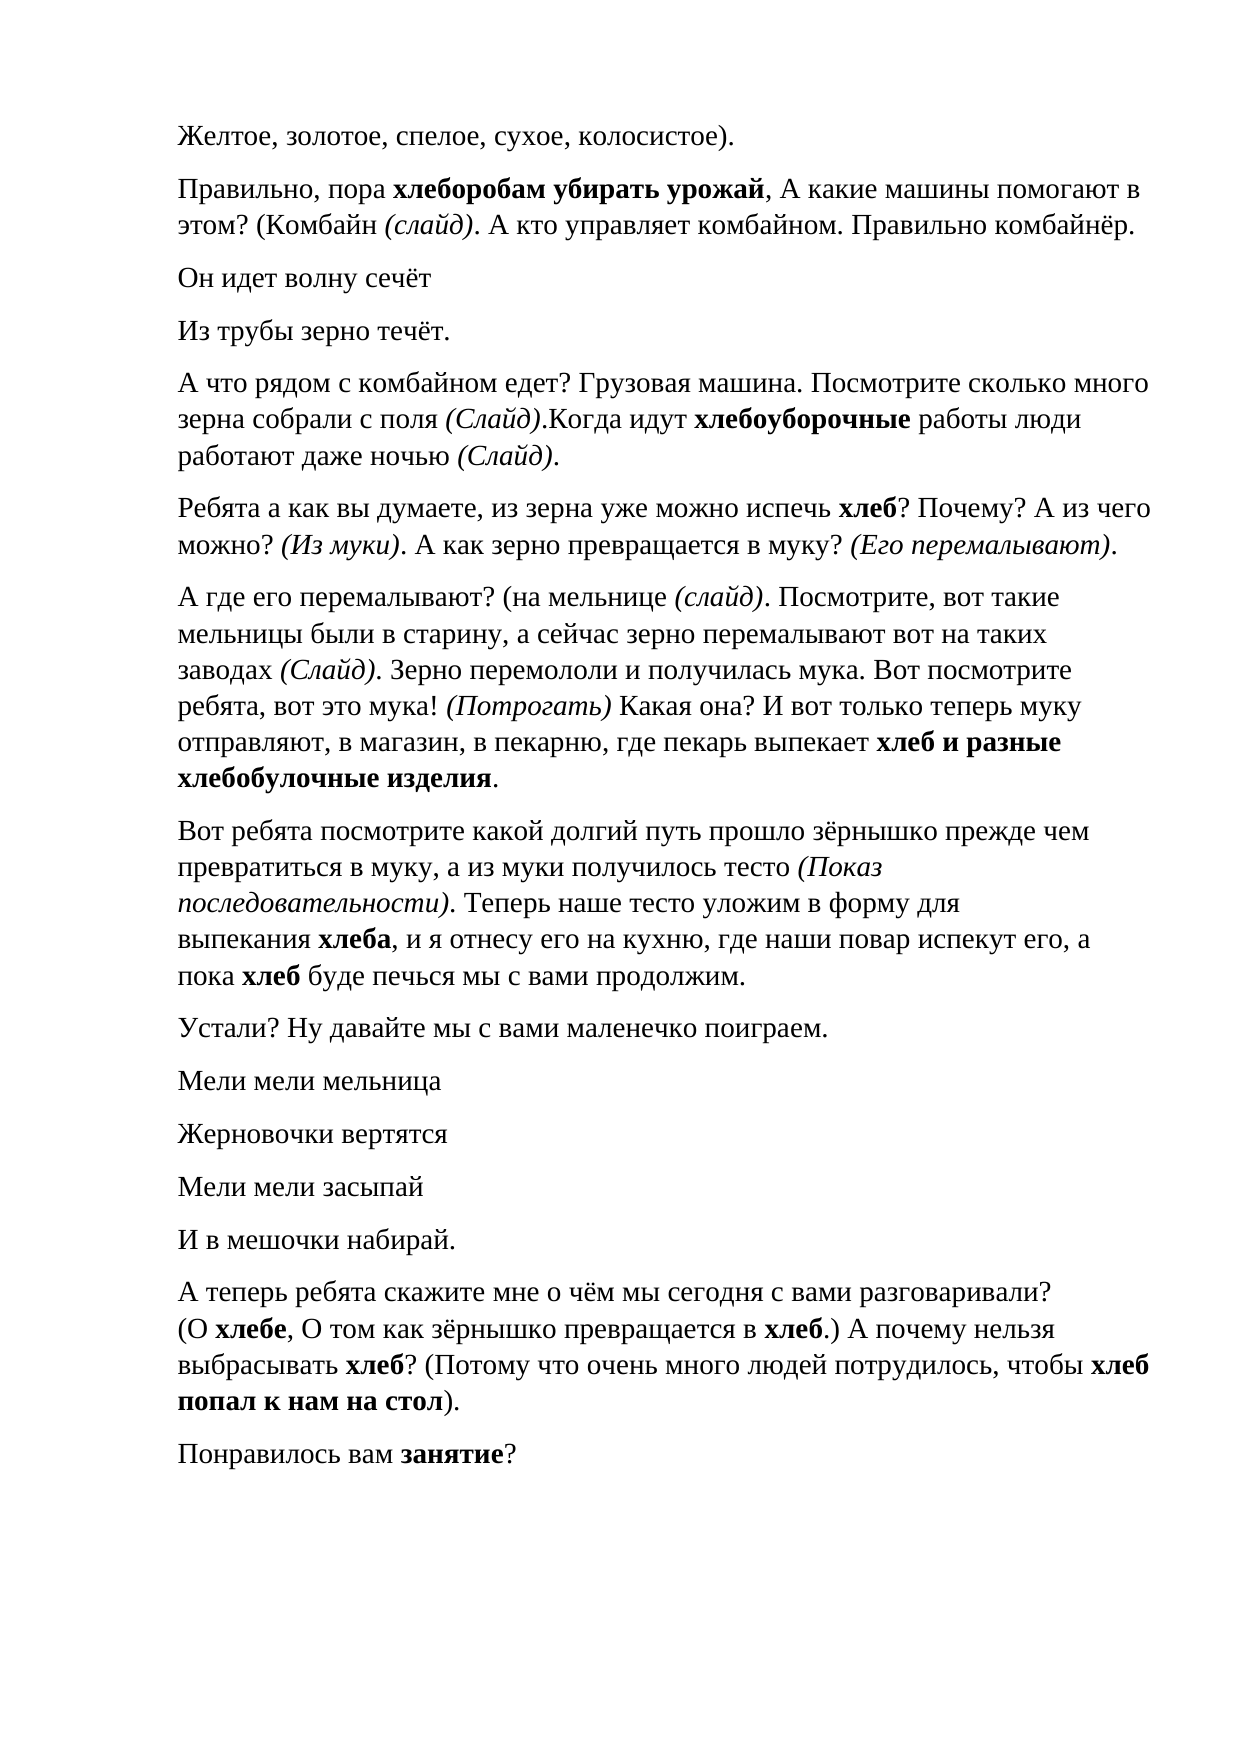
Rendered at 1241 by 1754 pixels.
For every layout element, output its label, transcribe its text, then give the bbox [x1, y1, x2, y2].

text Устали? Ну давайте мы с вами маленечко поиграем. [177, 1011, 1152, 1044]
text Желтое, золотое, спелое, сухое, колосистое). [177, 118, 1152, 152]
text А теперь ребята скажите мне о чём мы сегодня с вами разговаривали? (О хлебе, О том как зёрнышко превращается в хлеб.) А почему нельзя выбрасывать хлеб? (Потому что очень много людей потрудилось, чтобы хлеб попал к нам на стол). [177, 1274, 1152, 1417]
text А где его перемалывают? (на мельнице (слайд). Посмотрите, вот такие мельницы были в старину, а сейчас зерно перемалывают вот на таких заводах (Слайд). Зерно перемололи и получилась мука. Вот посмотрите ребята, вот это мука! (Потрогать) Какая она? И вот только теперь муку отправляют, в магазин, в пекарню, где пекарь выпекает хлеб и разные хлебобулочные изделия. [177, 579, 1152, 794]
text И в мешочки набирай. [177, 1222, 1152, 1255]
text Из трубы зерно течёт. [177, 313, 1152, 346]
text Мели мели засыпай [177, 1169, 1152, 1202]
text Жерновочки вертятся [177, 1116, 1152, 1150]
text Он идет волну сечёт [177, 260, 1152, 293]
text Понравилось вам занятие? [177, 1436, 1152, 1469]
text Правильно, пора хлеборобам убирать урожай, А какие машины помогают в этом? (Комбайн (слайд). А кто управляет комбайном. Правильно комбайнёр. [177, 171, 1152, 241]
text Ребята а как вы думаете, из зерна уже можно испечь хлеб? Почему? А из чего можно? (Из муки). А как зерно превращается в муку? (Его перемалывают). [177, 491, 1152, 560]
text Вот ребята посмотрите какой долгий путь прошло зёрнышко прежде чем превратиться в муку, а из муки получилось тесто (Показ последовательности). Теперь наше тесто уложим в форму для выпекания хлеба, и я отнесу его на кухню, где наши повар испекут его, а пока хлеб буде печься мы с вами продолжим. [177, 813, 1152, 991]
text Мели мели мельница [177, 1063, 1152, 1097]
text А что рядом с комбайном едет? Грузовая машина. Посмотрите сколько много зерна собрали с поля (Слайд).Когда идут хлебоуборочные работы люди работают даже ночью (Слайд). [177, 366, 1152, 471]
